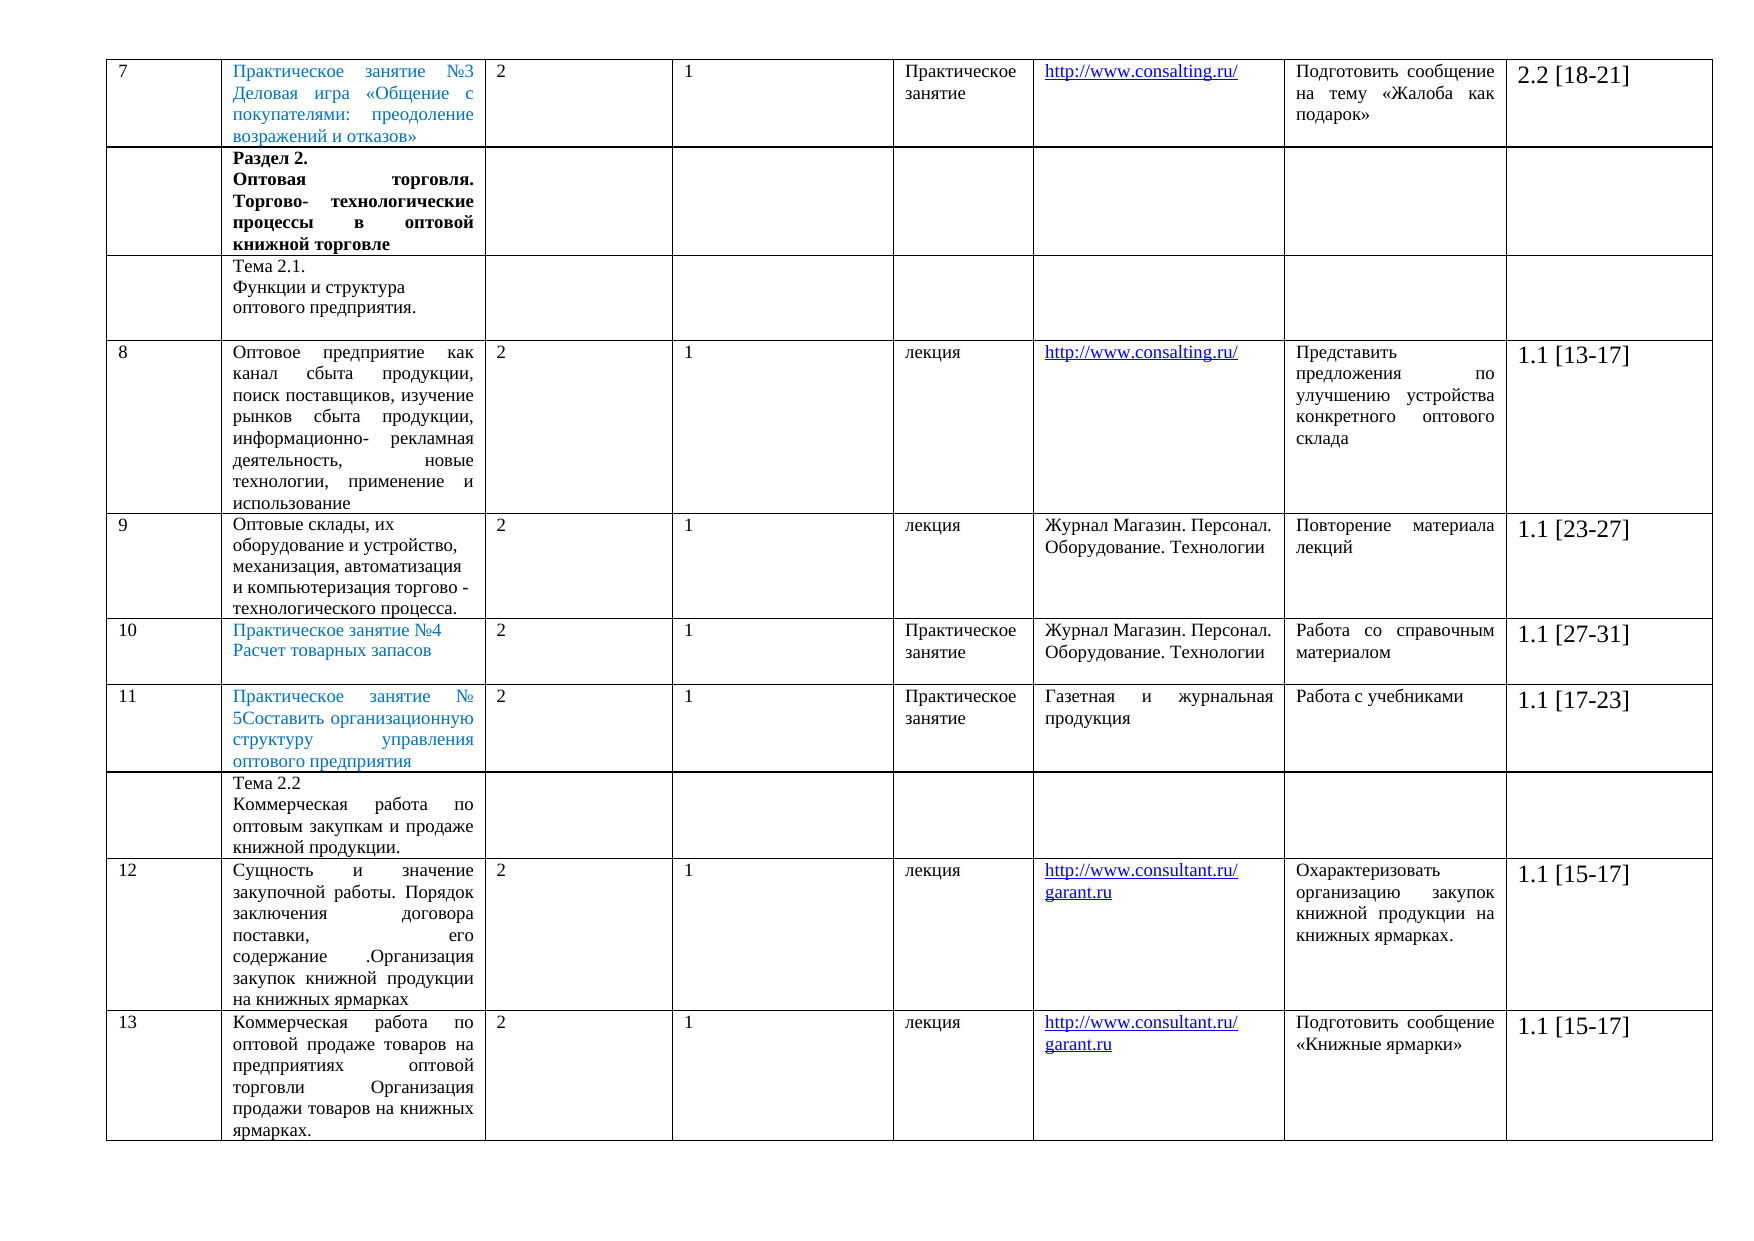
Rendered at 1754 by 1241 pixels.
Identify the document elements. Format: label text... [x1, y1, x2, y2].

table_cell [1034, 60, 1284, 146]
table_cell 1.1 [27-31] [1507, 619, 1712, 684]
table_cell Работа со справочным материалом [1285, 619, 1506, 684]
table_cell 1.1 [15-17] [1507, 1011, 1712, 1140]
table_cell 1.1 [15-17] [1507, 859, 1712, 1010]
table_cell [1285, 773, 1506, 858]
table_cell 2 [486, 619, 672, 684]
table_cell 1 [673, 341, 893, 513]
table_cell [1285, 256, 1506, 339]
table_cell Подготовить сообщение «Книжные ярмарки» [1285, 1011, 1506, 1140]
table_cell [673, 256, 893, 339]
table_cell [1034, 773, 1284, 858]
table_cell 2 [486, 859, 672, 1010]
table_cell [673, 773, 893, 858]
table_cell Работа с учебниками [1285, 685, 1506, 771]
table_cell Практическое занятие [894, 619, 1033, 684]
table_cell 1.1 [17-23] [1507, 685, 1712, 771]
table_cell 10 [107, 619, 221, 684]
table_cell [1507, 256, 1712, 339]
table_cell Практическое занятие №4 Расчет товарных запасов [222, 619, 485, 684]
table_cell [107, 148, 221, 254]
table_cell 8 [107, 341, 221, 513]
table_cell [486, 256, 672, 339]
table_cell 12 [107, 859, 221, 1010]
table_cell [107, 773, 221, 858]
table_cell 2.2 [18-21] [1507, 60, 1712, 146]
table_cell 7 [107, 60, 221, 146]
table_cell Охарактеризовать организацию закупок книжной продукции на книжных ярмарках. [1285, 859, 1506, 1010]
table_cell [894, 148, 1033, 254]
table_cell 1 [673, 514, 893, 618]
table_cell 1 [673, 685, 893, 771]
table_cell 9 [107, 514, 221, 618]
table_cell Подготовить сообщение на тему «Жалоба как подарок» [1285, 60, 1506, 146]
table_cell 2 [486, 341, 672, 513]
table_cell Представить предложения по улучшению устройства конкретного оптового склада [1285, 341, 1506, 513]
table_cell Тема 2.1. Функции и структура оптового предприятия. [222, 256, 485, 339]
table_cell Тема 2.2 Коммерческая работа по оптовым закупкам и продаже книжной продукции. [222, 773, 485, 858]
table_cell Оптовое предприятие как канал сбыта продукции, поиск поставщиков, изучение рынков сбыта продукции, информационно- рекламная деятельность, новые технологии, применение и использование [222, 341, 485, 513]
table_cell 2 [486, 60, 672, 146]
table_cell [894, 60, 1033, 146]
table_cell 11 [107, 685, 221, 771]
table_cell [1507, 773, 1712, 858]
table_cell 1 [673, 60, 893, 146]
table_cell Раздел 2. Оптовая торговля. Торгово- технологические процессы в оптовой книжной торговле [222, 148, 485, 254]
table_cell Коммерческая работа по оптовой продаже товаров на предприятиях оптовой торговли Организация продажи товаров на книжных ярмарках. [222, 1011, 485, 1140]
table_cell [1285, 148, 1506, 254]
table_cell лекция [894, 1011, 1033, 1140]
table_cell Оптовые склады, их оборудование и устройство, механизация, автоматизация и компьютеризация торгово - технологического процесса. [222, 514, 485, 618]
table_cell 1 [673, 619, 893, 684]
table_cell 1.1 [23-27] [1507, 514, 1712, 618]
table_cell 2 [486, 685, 672, 771]
table_cell 1 [673, 859, 893, 1010]
table_cell Повторение материала лекций [1285, 514, 1506, 618]
table_cell 1 [673, 1011, 893, 1140]
table_cell [1034, 148, 1284, 254]
table_cell Газетная и журнальная продукция [1034, 685, 1284, 771]
table_cell http://www.consalting.ru/ [1034, 341, 1284, 513]
table_cell [894, 773, 1033, 858]
table_cell 2 [486, 514, 672, 618]
table_cell 13 [107, 1011, 221, 1140]
table_cell 1.1 [13-17] [1507, 341, 1712, 513]
table_cell Практическое занятие №3 Деловая игра «Общение с покупателями: преодоление возражений и отказов» [222, 60, 485, 146]
table_cell [486, 148, 672, 254]
table_cell лекция [894, 514, 1033, 618]
table_cell http://www.consultant.ru/garant.ru [1034, 1011, 1284, 1140]
table_cell Журнал Магазин. Персонал. Оборудование. Технологии [1034, 514, 1284, 618]
table_cell http://www.consultant.ru/garant.ru [1034, 859, 1284, 1010]
table_cell [107, 256, 221, 339]
table_cell [1034, 256, 1284, 339]
table_cell [894, 256, 1033, 339]
table_cell лекция [894, 341, 1033, 513]
table_cell [1507, 148, 1712, 254]
table_cell 2 [486, 1011, 672, 1140]
table_cell [673, 148, 893, 254]
table_cell [486, 773, 672, 858]
table_cell Практическое занятие № 5Составить организационную структуру управления оптового предприятия [222, 685, 485, 771]
table_cell Журнал Магазин. Персонал. Оборудование. Технологии [1034, 619, 1284, 684]
table_cell Сущность и значение закупочной работы. Порядок заключения договора поставки, его содержание .Организация закупок книжной продукции на книжных ярмарках [222, 859, 485, 1010]
table_cell лекция [894, 859, 1033, 1010]
table_cell Практическое занятие [894, 685, 1033, 771]
